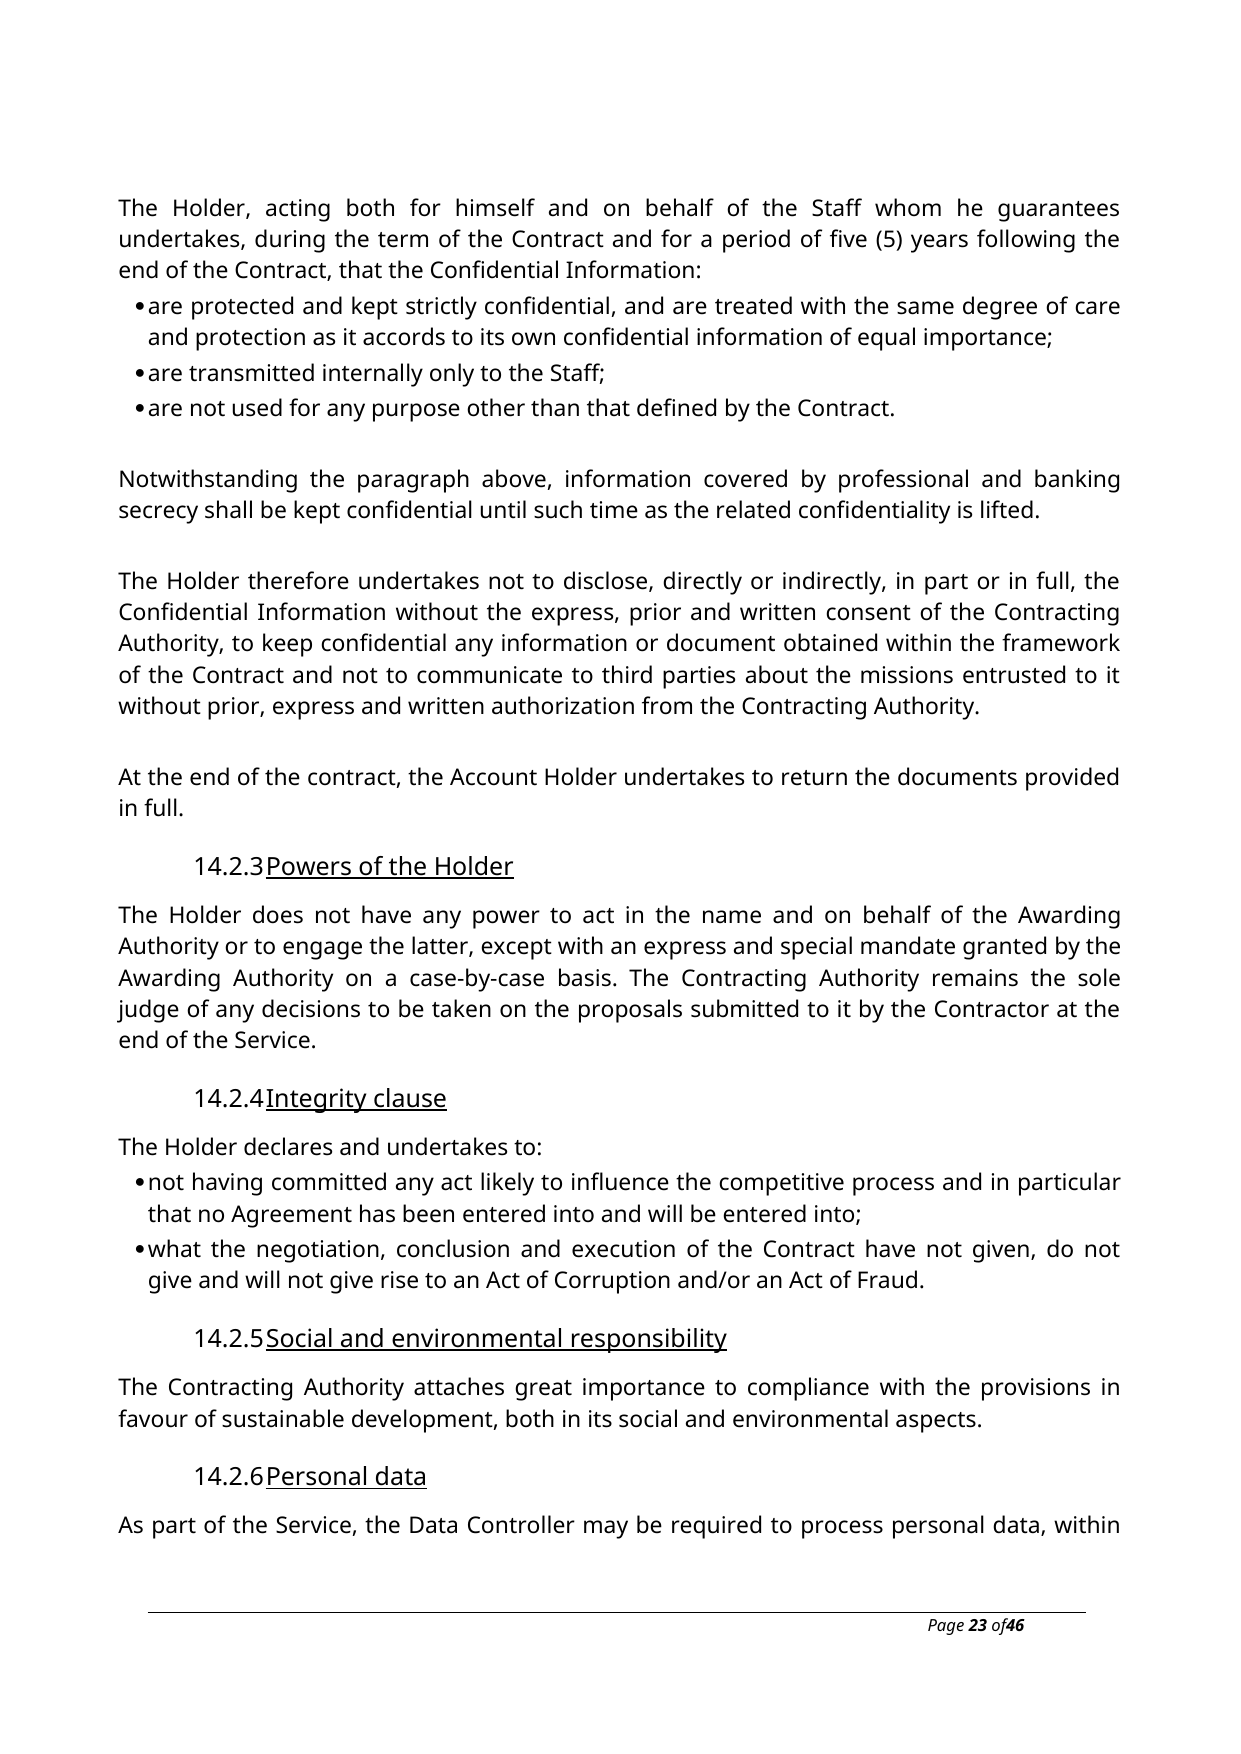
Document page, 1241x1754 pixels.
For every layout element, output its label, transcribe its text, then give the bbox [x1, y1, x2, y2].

list what the negotiation, conclusion and execution of the Contract have not given, do not give and will not give rise to an Act of Corruption and/or an Act of Fraud. [136, 1233, 1122, 1296]
text Powers of the Holder [193, 848, 1122, 882]
list are protected and kept strictly confidential, and are treated with the same degree of care and protection as it accords to its own confidential information of equal importance; [136, 290, 1122, 352]
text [118, 1509, 1122, 1541]
text Notwithstanding the paragraph above, information covered by professional and banking secrecy shall be kept confidential until such time as the related confidentiality is lifted. [118, 463, 1122, 525]
text Social and environmental responsibility [193, 1321, 1122, 1354]
text The Contracting Authority attaches great importance to compliance with the provisions in favour of sustainable development, both in its social and environmental aspects. [118, 1371, 1122, 1434]
text The Holder does not have any power to act in the name and on behalf of the Awarding Authority or to engage the latter, except with an express and special mandate granted by the Awarding Authority on a case-by-case basis. The Contracting Authority remains the sole judge of any decisions to be taken on the proposals submitted to it by the Contractor at the end of the Service. [118, 899, 1122, 1055]
list are transmitted internally only to the Staff; [136, 357, 1122, 388]
text Personal data [193, 1459, 1122, 1493]
text At the end of the contract, the Account Holder undertakes to return the documents provided in full. [118, 761, 1122, 823]
text The Holder, acting both for himself and on behalf of the Staff whom he guarantees undertakes, during the term of the Contract and for a period of five (5) years following the end of the Contract, that the Confidential Information: [118, 192, 1122, 286]
list not having committed any act likely to influence the competitive process and in particular that no Agreement has been entered into and will be entered into; [136, 1166, 1122, 1229]
text The Holder therefore undertakes not to disclose, directly or indirectly, in part or in full, the Confidential Information without the express, prior and written consent of the Contracting Authority, to keep confidential any information or document obtained within the framework of the Contract and not to communicate to third parties about the missions entrusted to it without prior, express and written authorization from the Contracting Authority. [118, 565, 1122, 721]
text Integrity clause [193, 1080, 1122, 1114]
text The Holder declares and undertakes to: [118, 1131, 1122, 1162]
list are not used for any purpose other than that defined by the Contract. [136, 392, 1122, 423]
